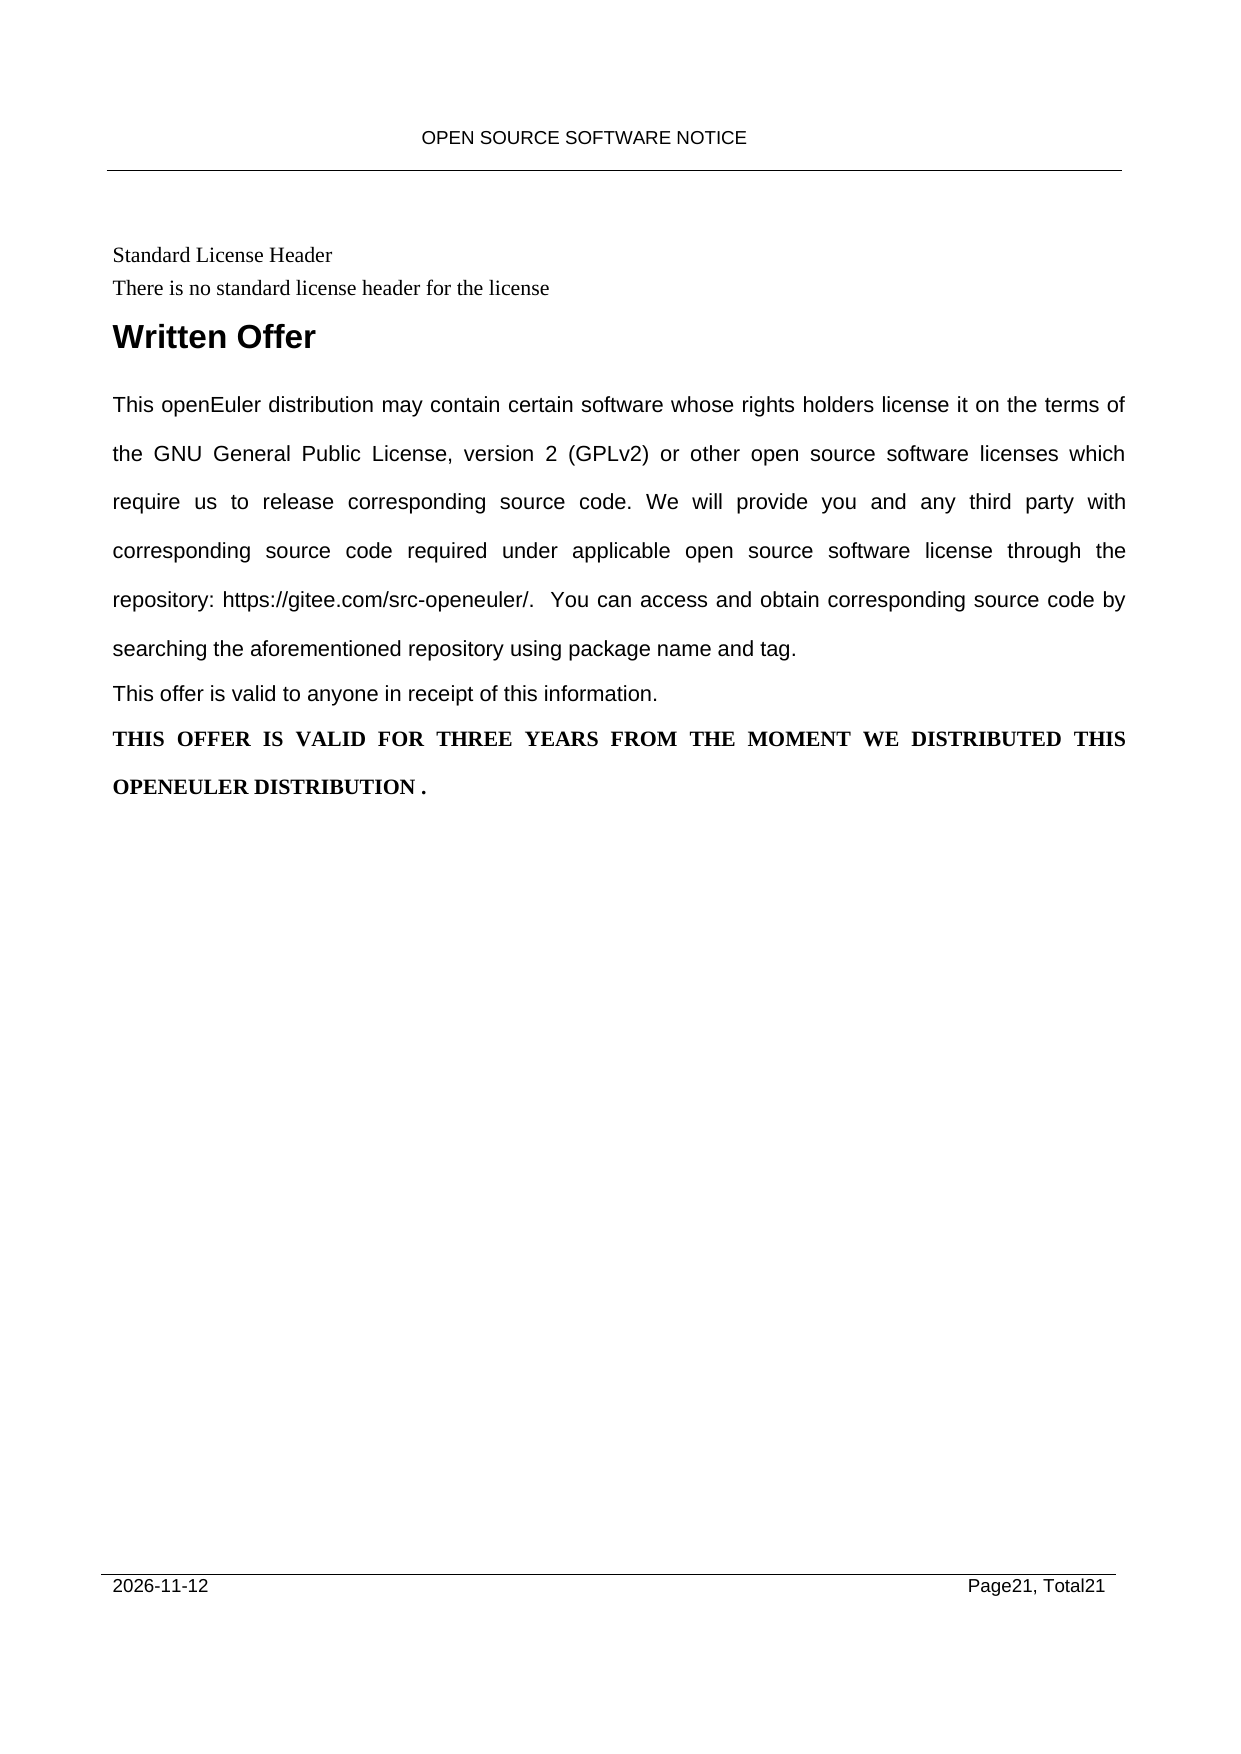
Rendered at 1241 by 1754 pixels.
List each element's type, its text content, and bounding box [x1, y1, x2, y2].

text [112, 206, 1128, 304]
text Written Offer [112, 304, 1128, 369]
text This openEuler distribution may contain certain software whose rights holders license it on the terms of the GNU General Public License, version 2 (GPLv2) or other open source software licenses which require us to release corresponding source code. We will provide you and any third party with corresponding source code required under applicable open source software license through the repository: https://gitee.com/src-openeuler/. You can access and obtain corresponding source code by searching the aforementioned repository using package name and tag. [112, 388, 1128, 664]
text This offer is valid to anyone in receipt of this information. [112, 677, 1128, 709]
text THIS OFFER IS VALID FOR THREE YEARS FROM THE MOMENT WE DISTRIBUTED THIS OPENEULER DISTRIBUTION . [112, 722, 1128, 803]
